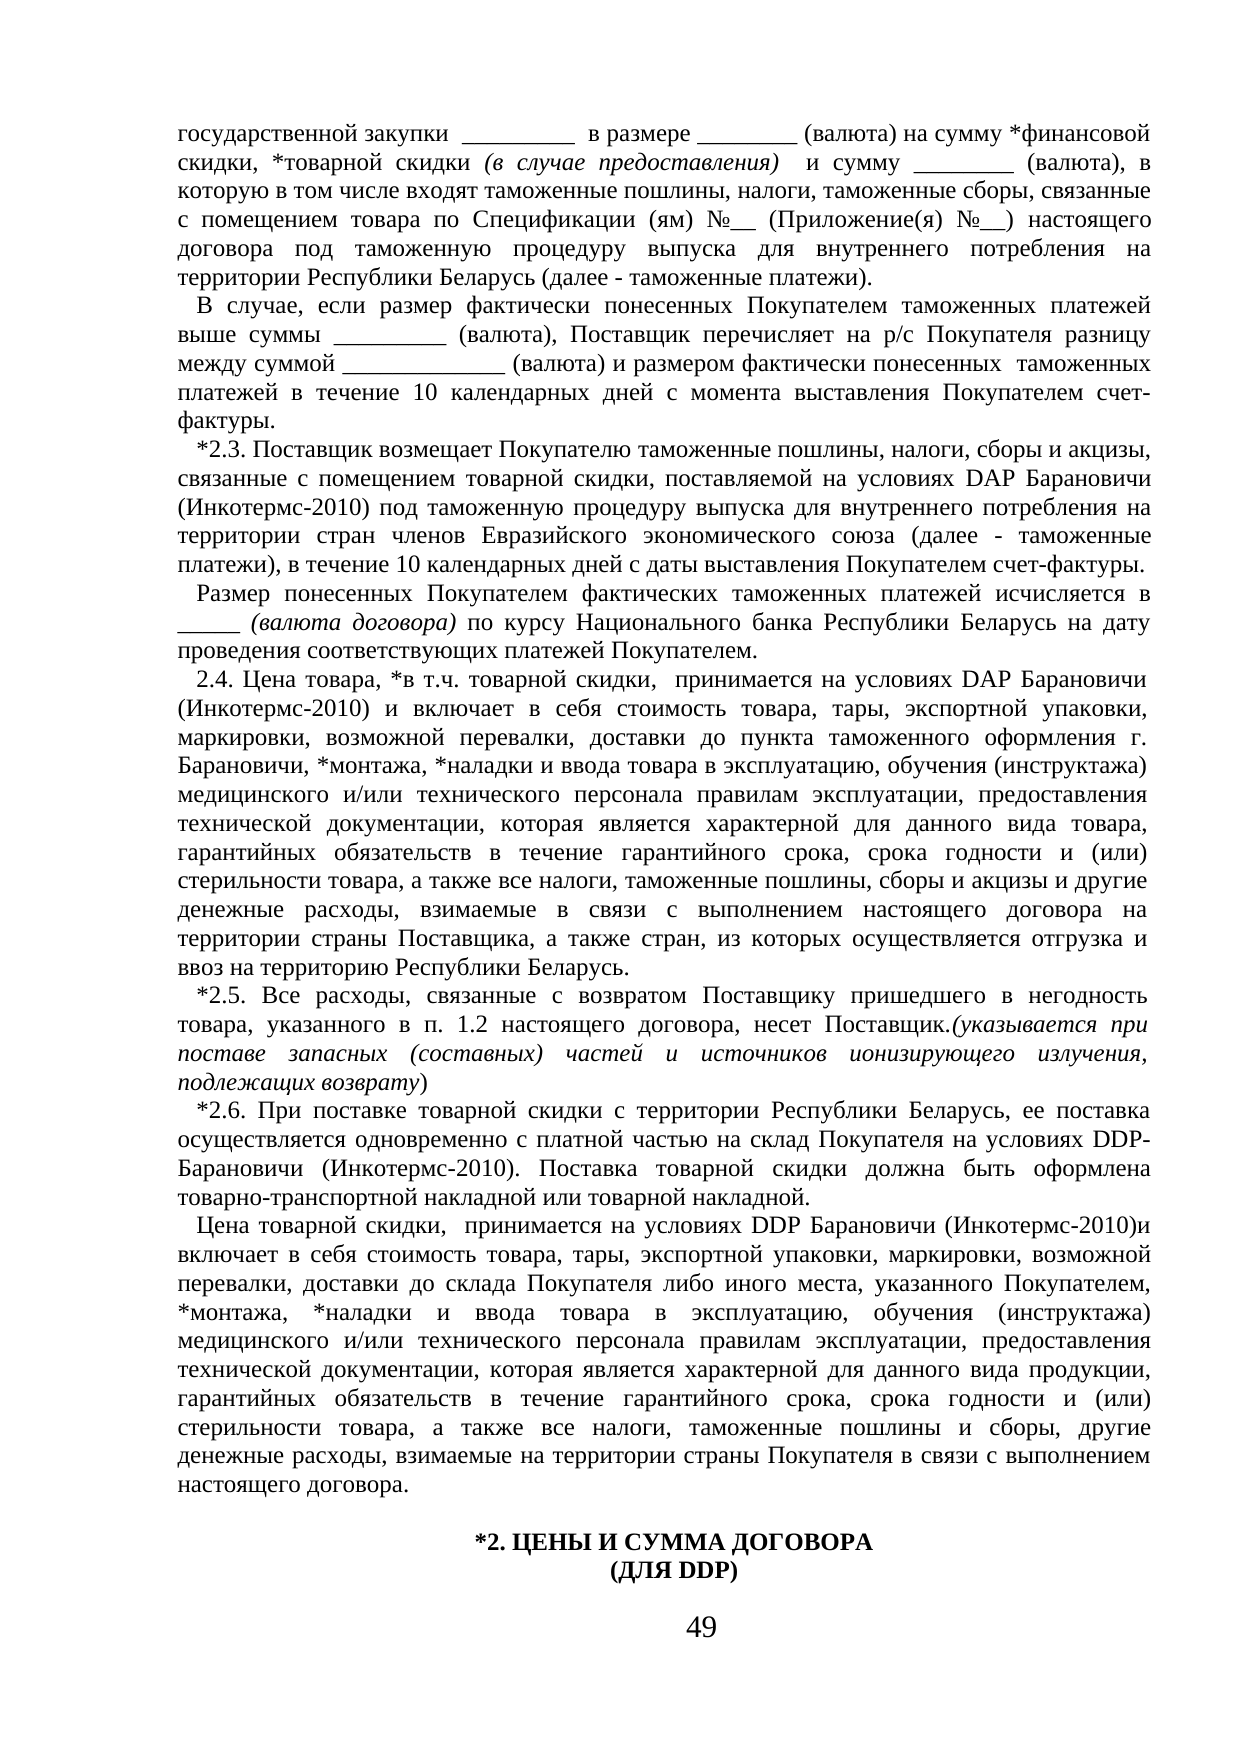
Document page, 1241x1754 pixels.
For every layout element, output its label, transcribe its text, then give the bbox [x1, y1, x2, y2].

text *2.3. Поставщик возмещает Покупателю таможенные пошлины, налоги, сборы и акцизы, связанные с помещением товарной скидки, поставляемой на условиях DAP Барановичи (Инкотермс-2010) под таможенную процедуру выпуска для внутреннего потребления на территории стран членов Евразийского экономического союза (далее - таможенные платежи), в течение 10 календарных дней с даты выставления Покупателем счет-фактуры. [177, 434, 1152, 578]
text Цена товарной скидки, принимается на условиях DDP Барановичи (Инкотермс-2010)и включает в себя стоимость товара, тары, экспортной упаковки, маркировки, возможной перевалки, доставки до склада Покупателя либо иного места, указанного Покупателем, *монтажа, *наладки и ввода товара в эксплуатацию, обучения (инструктажа) медицинского и/или технического персонала правилам эксплуатации, предоставления технической документации, которая является характерной для данного вида продукции, гарантийных обязательств в течение гарантийного срока, срока годности и (или) стерильности товара, а также все налоги, таможенные пошлины и сборы, другие денежные расходы, взимаемые на территории страны Покупателя в связи с выполнением настоящего договора. [177, 1211, 1152, 1498]
text 2.4. Цена товара, *в т.ч. товарной скидки, принимается на условиях DAP Барановичи (Инкотермс-2010) и включает в себя стоимость товара, тары, экспортной упаковки, маркировки, возможной перевалки, доставки до пункта таможенного оформления г. Барановичи, *монтажа, *наладки и ввода товара в эксплуатацию, обучения (инструктажа) медицинского и/или технического персонала правилам эксплуатации, предоставления технической документации, которая является характерной для данного вида товара, гарантийных обязательств в течение гарантийного срока, срока годности и (или) стерильности товара, а также все налоги, таможенные пошлины, сборы и акцизы и другие денежные расходы, взимаемые в связи с выполнением настоящего договора на территории страны Поставщика, а также стран, из которых осуществляется отгрузка и ввоз на территорию Республики Беларусь. [177, 664, 1148, 981]
text *2. Цены и сумма договора [177, 1527, 1152, 1556]
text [177, 118, 1152, 291]
text *2.6. При поставке товарной скидки с территории Республики Беларусь, ее поставка осуществляется одновременно с платной частью на склад Покупателя на условиях DDP- Барановичи (Инкотермс-2010). Поставка товарной скидки должна быть оформлена товарно-транспортной накладной или товарной накладной. [177, 1096, 1152, 1211]
text *2.5. Все расходы, связанные с возвратом Поставщику пришедшего в негодность товара, указанного в п. 1.2 настоящего договора, несет Поставщик.(указывается при поставе запасных (составных) частей и источников ионизирующего излучения, подлежащих возврату) [177, 981, 1148, 1096]
text Размер понесенных Покупателем фактических таможенных платежей исчисляется в _____ (валюта договора) по курсу Национального банка Республики Беларусь на дату проведения соответствующих платежей Покупателем. [177, 578, 1152, 664]
text В случае, если размер фактически понесенных Покупателем таможенных платежей выше суммы _________ (валюта), Поставщик перечисляет на р/с Покупателя разницу между суммой _____________ (валюта) и размером фактически понесенных таможенных платежей в течение 10 календарных дней с момента выставления Покупателем счет-фактуры. [177, 291, 1152, 434]
text (ДЛЯ DDP) [177, 1556, 1152, 1584]
